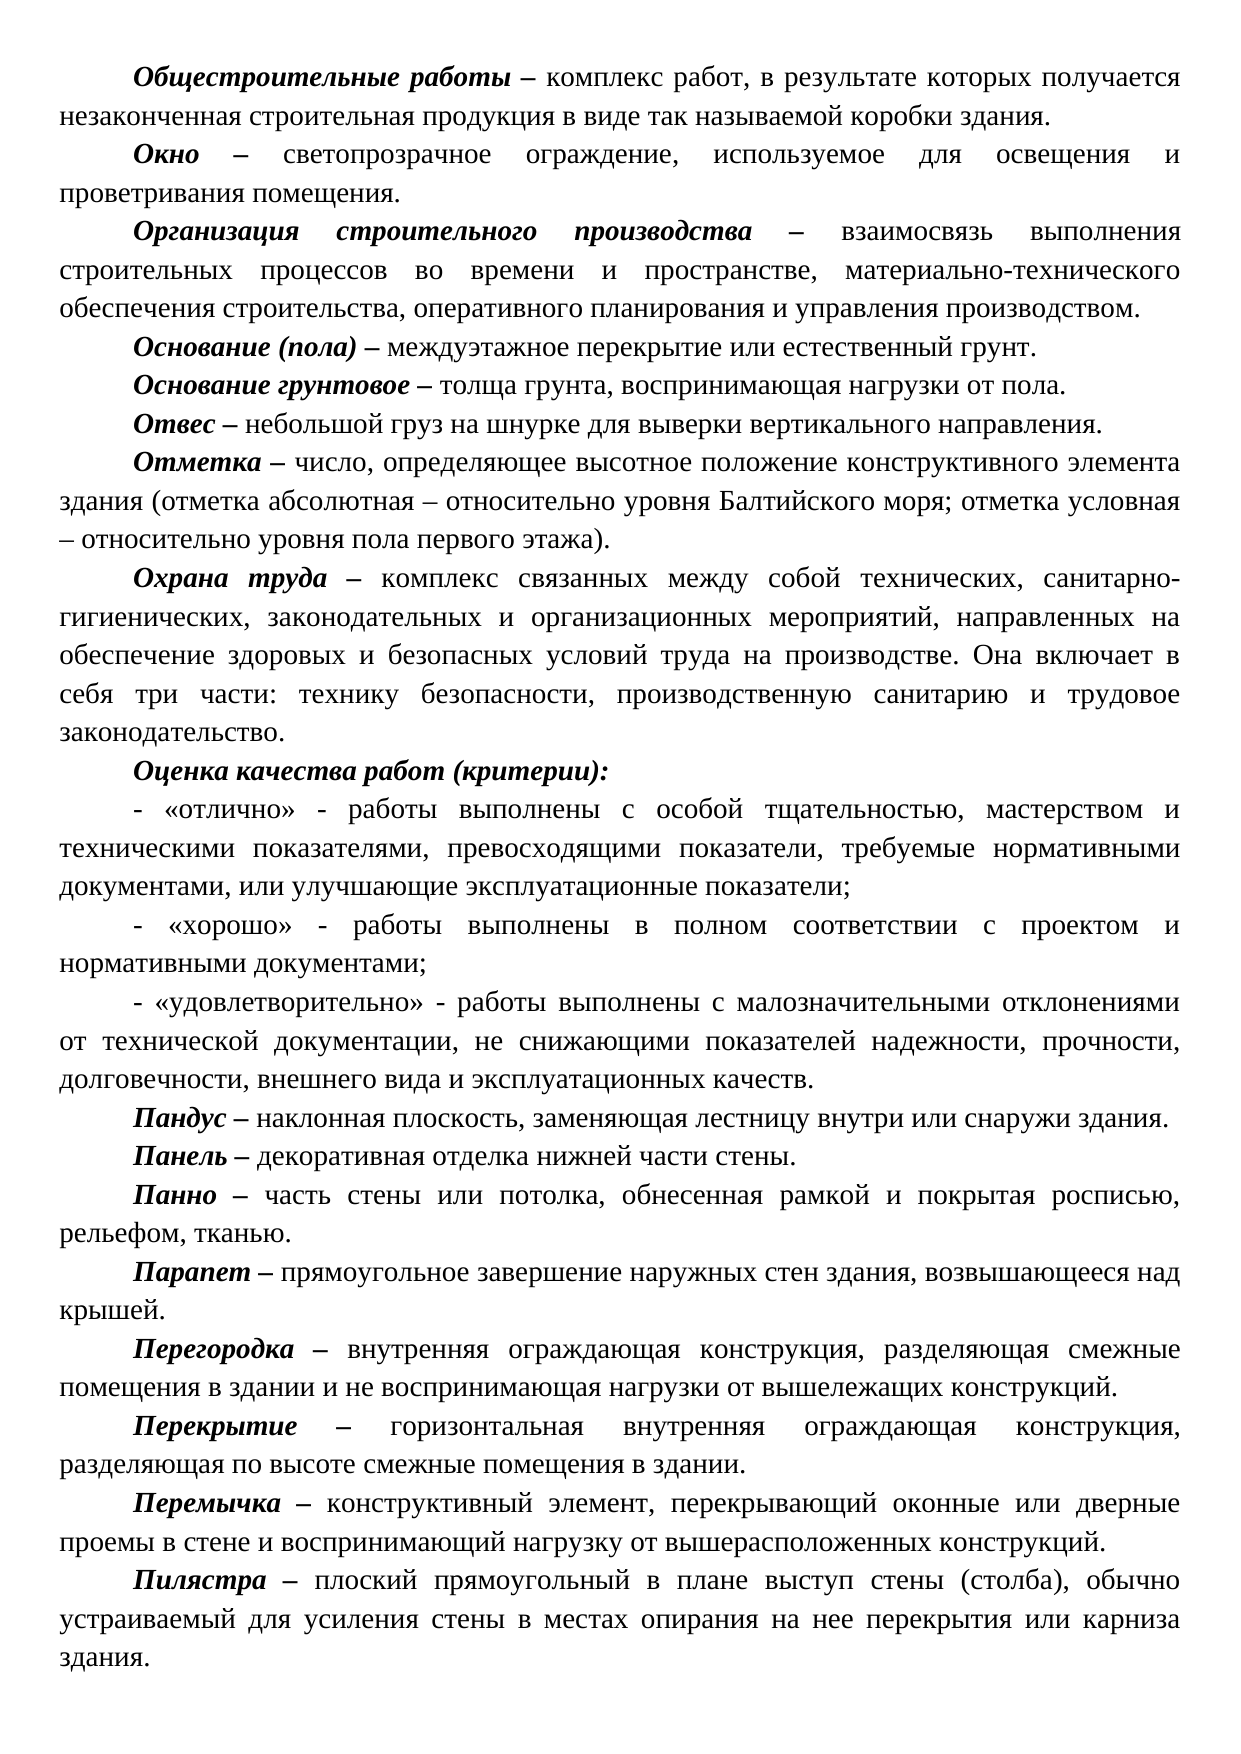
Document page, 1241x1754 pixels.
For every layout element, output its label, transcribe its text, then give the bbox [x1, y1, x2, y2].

text Панно – часть стены или потолка, обнесенная рамкой и покрытая росписью, рельефом, тканью. [59, 1177, 1181, 1249]
text Пандус – наклонная плоскость, заменяющая лестницу внутри или снаружи здания. [59, 1100, 1181, 1133]
text Пилястра – плоский прямоугольный в плане выступ стены (столба), обычно устраиваемый для усиления стены в местах опирания на нее перекрытия или карниза здания. [59, 1562, 1181, 1673]
text Общестроительные работы – комплекс работ, в результате которых получается незаконченная строительная продукция в виде так называемой коробки здания. [59, 59, 1181, 131]
text Парапет – прямоугольное завершение наружных стен здания, возвышающееся над крышей. [59, 1254, 1181, 1326]
text Окно – светопрозрачное ограждение, используемое для освещения и проветривания помещения. [59, 136, 1181, 208]
text Оценка качества работ (критерии): [59, 753, 1181, 786]
text - «хорошо» - работы выполнены в полном соответствии с проектом и нормативными документами; [59, 907, 1181, 979]
text Организация строительного производства – взаимосвязь выполнения строительных процессов во времени и пространстве, материально-технического обеспечения строительства, оперативного планирования и управления производством. [59, 213, 1181, 324]
text - «отлично» - работы выполнены с особой тщательностью, мастерством и техническими показателями, превосходящими показатели, требуемые нормативными документами, или улучшающие эксплуатационные показатели; [59, 791, 1181, 902]
text Перегородка – внутренняя ограждающая конструкция, разделяющая смежные помещения в здании и не воспринимающая нагрузки от вышележащих конструкций. [59, 1331, 1181, 1403]
text - «удовлетворительно» - работы выполнены с малозначительными отклонениями от технической документации, не снижающими показателей надежности, прочности, долговечности, внешнего вида и эксплуатационных качеств. [59, 984, 1181, 1095]
text Отвес – небольшой груз на шнурке для выверки вертикального направления. [59, 406, 1181, 439]
text Перекрытие – горизонтальная внутренняя ограждающая конструкция, разделяющая по высоте смежные помещения в здании. [59, 1408, 1181, 1480]
text Охрана труда – комплекс связанных между собой технических, санитарно-гигиенических, законодательных и организационных мероприятий, направленных на обеспечение здоровых и безопасных условий труда на производстве. Она включает в себя три части: технику безопасности, производственную санитарию и трудовое законодательство. [59, 560, 1181, 748]
text Отметка – число, определяющее высотное положение конструктивного элемента здания (отметка абсолютная – относительно уровня Балтийского моря; отметка условная – относительно уровня пола первого этажа). [59, 444, 1181, 555]
text Панель – декоративная отделка нижней части стены. [59, 1138, 1181, 1172]
text Перемычка – конструктивный элемент, перекрывающий оконные или дверные проемы в стене и воспринимающий нагрузку от вышерасположенных конструкций. [59, 1485, 1181, 1557]
text Основание (пола) – междуэтажное перекрытие или естественный грунт. [59, 329, 1181, 362]
text Основание грунтовое – толща грунта, воспринимающая нагрузки от пола. [59, 367, 1181, 401]
